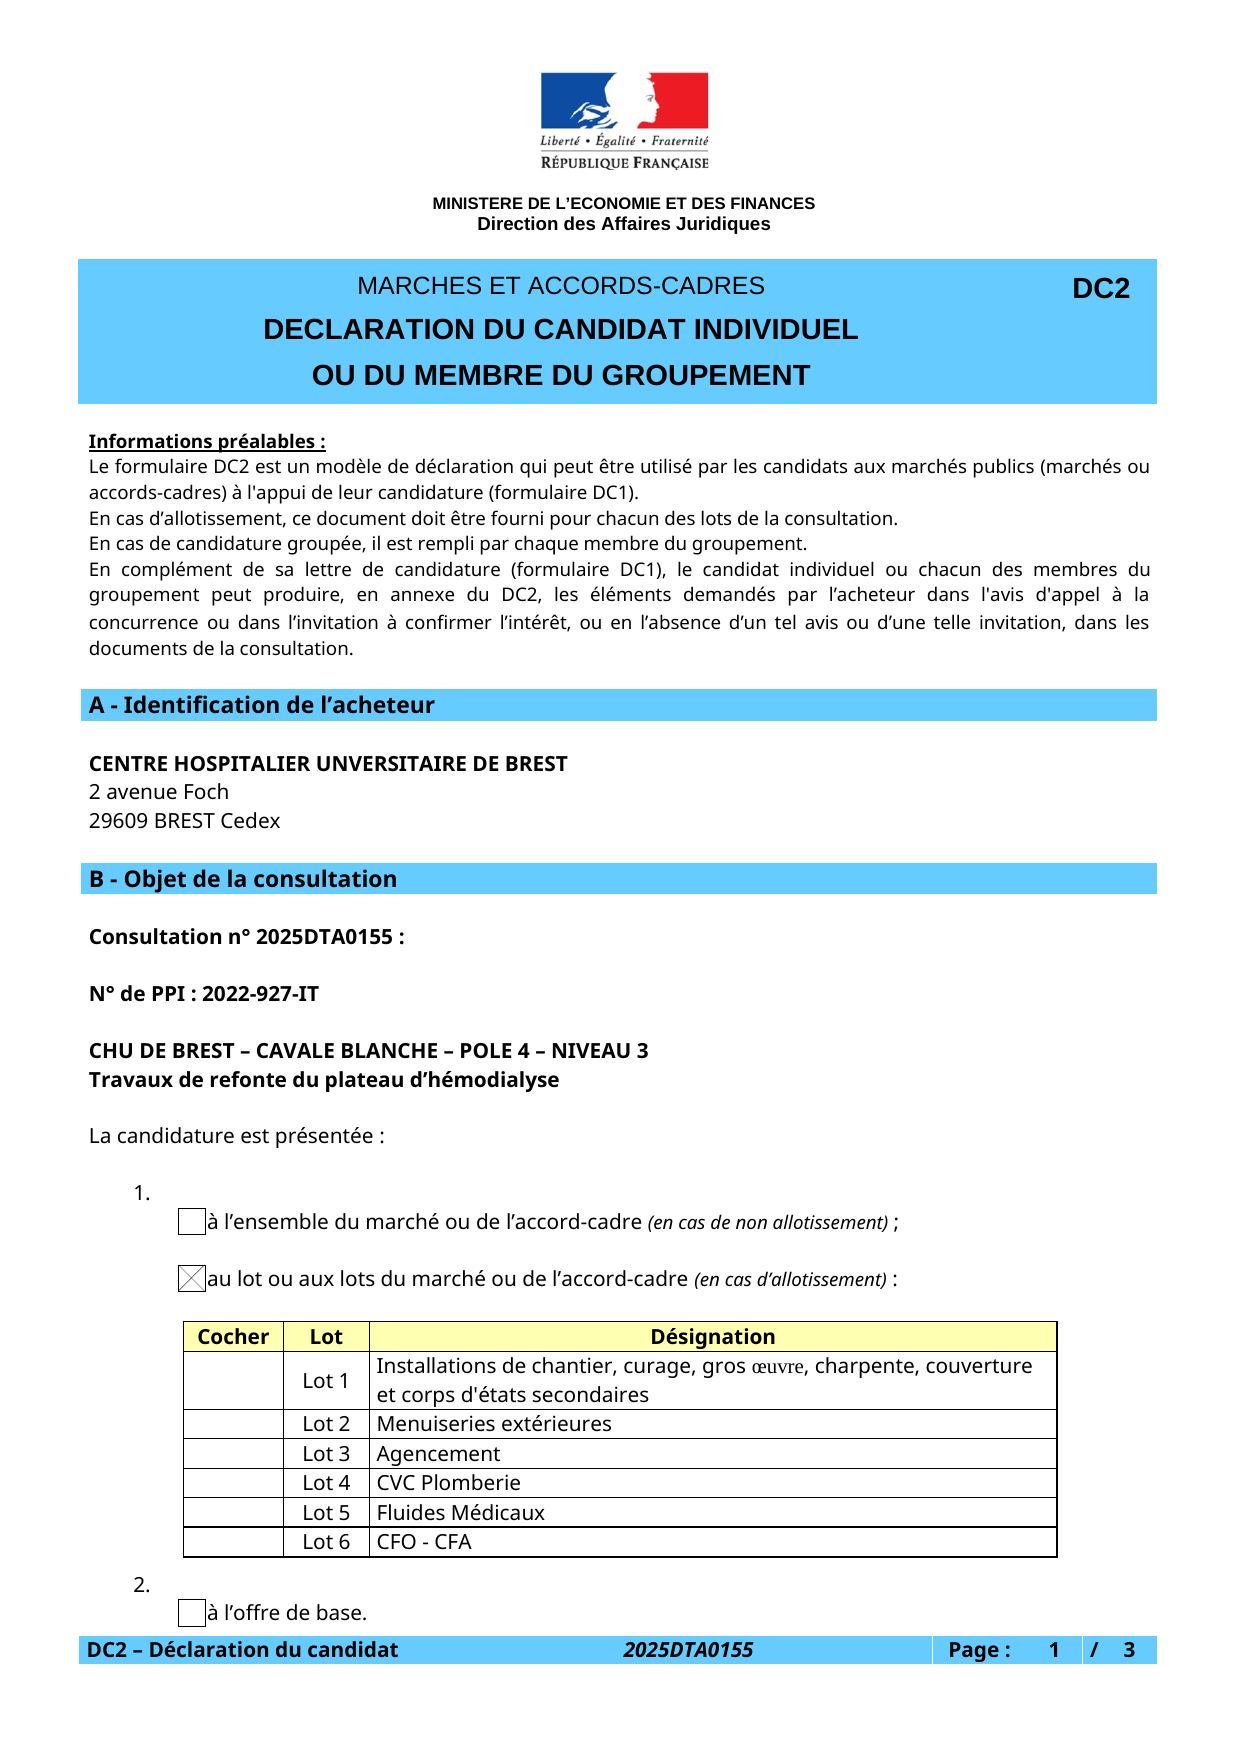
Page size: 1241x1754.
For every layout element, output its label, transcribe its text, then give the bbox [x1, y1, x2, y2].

table_cell Agencement [370, 1439, 1056, 1467]
table_header MINISTERE DE L’ECONOMIE ET DES FINANCES Direction des Affaires Juridiques [81, 71, 1167, 258]
table_cell CFO - CFA [370, 1528, 1056, 1556]
table_cell Installations de chantier, curage, gros œuvre, charpente, couverture et corps d'états secondaires [370, 1352, 1056, 1408]
text Travaux de refonte du plateau d’hémodialyse [89, 1065, 1152, 1093]
subtitle Informations préalables : [89, 428, 1152, 454]
table_cell Lot 4 [284, 1469, 369, 1497]
table_cell [184, 1528, 283, 1556]
text N° de PPI : 2022-927-IT [89, 979, 1152, 1008]
text 2 avenue Foch [89, 777, 1152, 806]
table_cell Lot 3 [284, 1439, 369, 1467]
text 29609 BREST Cedex [89, 806, 1152, 834]
text Consultation n° 2025DTA0155 : [89, 922, 1152, 951]
table_header A - Identification de l’acheteur [81, 689, 1157, 721]
table_cell [184, 1469, 283, 1497]
text La candidature est présentée : [89, 1122, 1167, 1150]
table_header MARCHES ET ACCORDS-CADRES DECLARATION DU candidat INDIVIDUEL OU DU MEMBRE DU GROUPEMENT [78, 259, 1045, 404]
subtitle Le formulaire DC2 est un modèle de déclaration qui peut être utilisé par les candidats aux marchés publics (marchés ou accords-cadres) à l'appui de leur candidature (formulaire DC1). [89, 454, 1152, 505]
table_cell Lot 2 [284, 1410, 369, 1438]
table_cell Fluides Médicaux [370, 1498, 1056, 1526]
text CENTRE HOSPITALIER UNVERSITAIRE DE BREST [89, 749, 1152, 777]
table_cell CVC Plomberie [370, 1469, 1056, 1497]
table_header Désignation [370, 1322, 1056, 1351]
text CHU DE BREST – CAVALE BLANCHE – POLE 4 – NIVEAU 3 [89, 1036, 1152, 1065]
table_header DC2 [1045, 259, 1157, 404]
table_cell [184, 1498, 283, 1526]
table_header Cocher [184, 1322, 283, 1351]
table_cell Lot 1 [284, 1352, 369, 1408]
table_cell [184, 1439, 283, 1467]
table_cell Lot 5 [284, 1498, 369, 1526]
table_header B - Objet de la consultation [81, 863, 1157, 894]
subtitle En cas d’allotissement, ce document doit être fourni pour chacun des lots de la consultation. [89, 505, 1152, 530]
text En cas de candidature groupée, il est rempli par chaque membre du groupement. [89, 530, 1152, 556]
text au lot ou aux lots du marché ou de l’accord-cadre (en cas d’allotissement) : [205, 1264, 1152, 1292]
picture [539, 71, 709, 170]
table_cell Menuiseries extérieures [370, 1410, 1056, 1438]
text à l’offre de base. [177, 1598, 1152, 1627]
table_cell [184, 1352, 283, 1408]
table_cell [184, 1410, 283, 1438]
text En complément de sa lettre de candidature (formulaire DC1), le candidat individuel ou chacun des membres du groupement peut produire, en annexe du DC2, les éléments demandés par l’acheteur dans l'avis d'appel à la concurrence ou dans l’invitation à confirmer l’intérêt, ou en l’absence d’un tel avis ou d’une telle invitation, dans les documents de la consultation. [89, 556, 1152, 661]
table_header Lot [284, 1322, 369, 1351]
table_cell Lot 6 [284, 1528, 369, 1556]
text à l’ensemble du marché ou de l’accord-cadre (en cas de non allotissement) ; [177, 1207, 1152, 1235]
